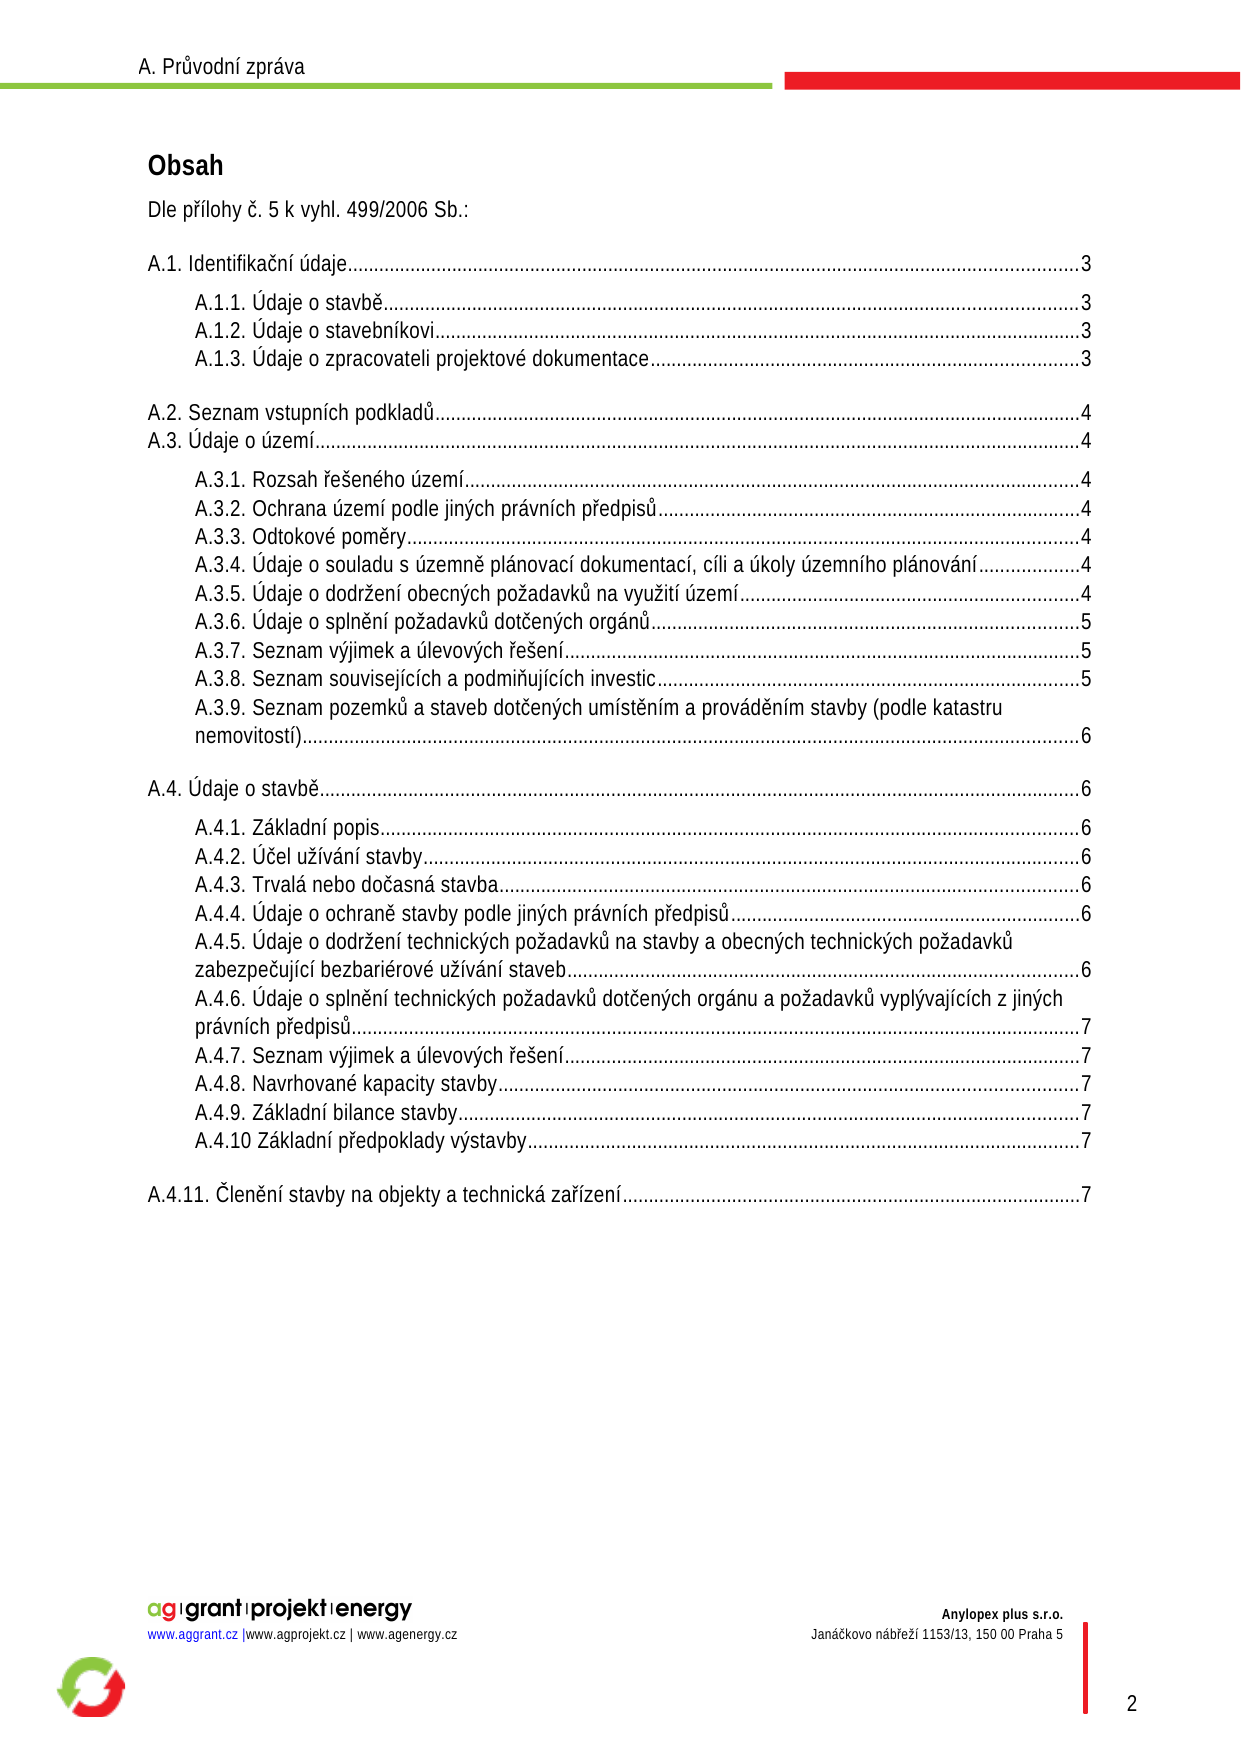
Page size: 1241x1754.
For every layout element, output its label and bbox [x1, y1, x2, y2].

picture [147, 1596, 413, 1623]
